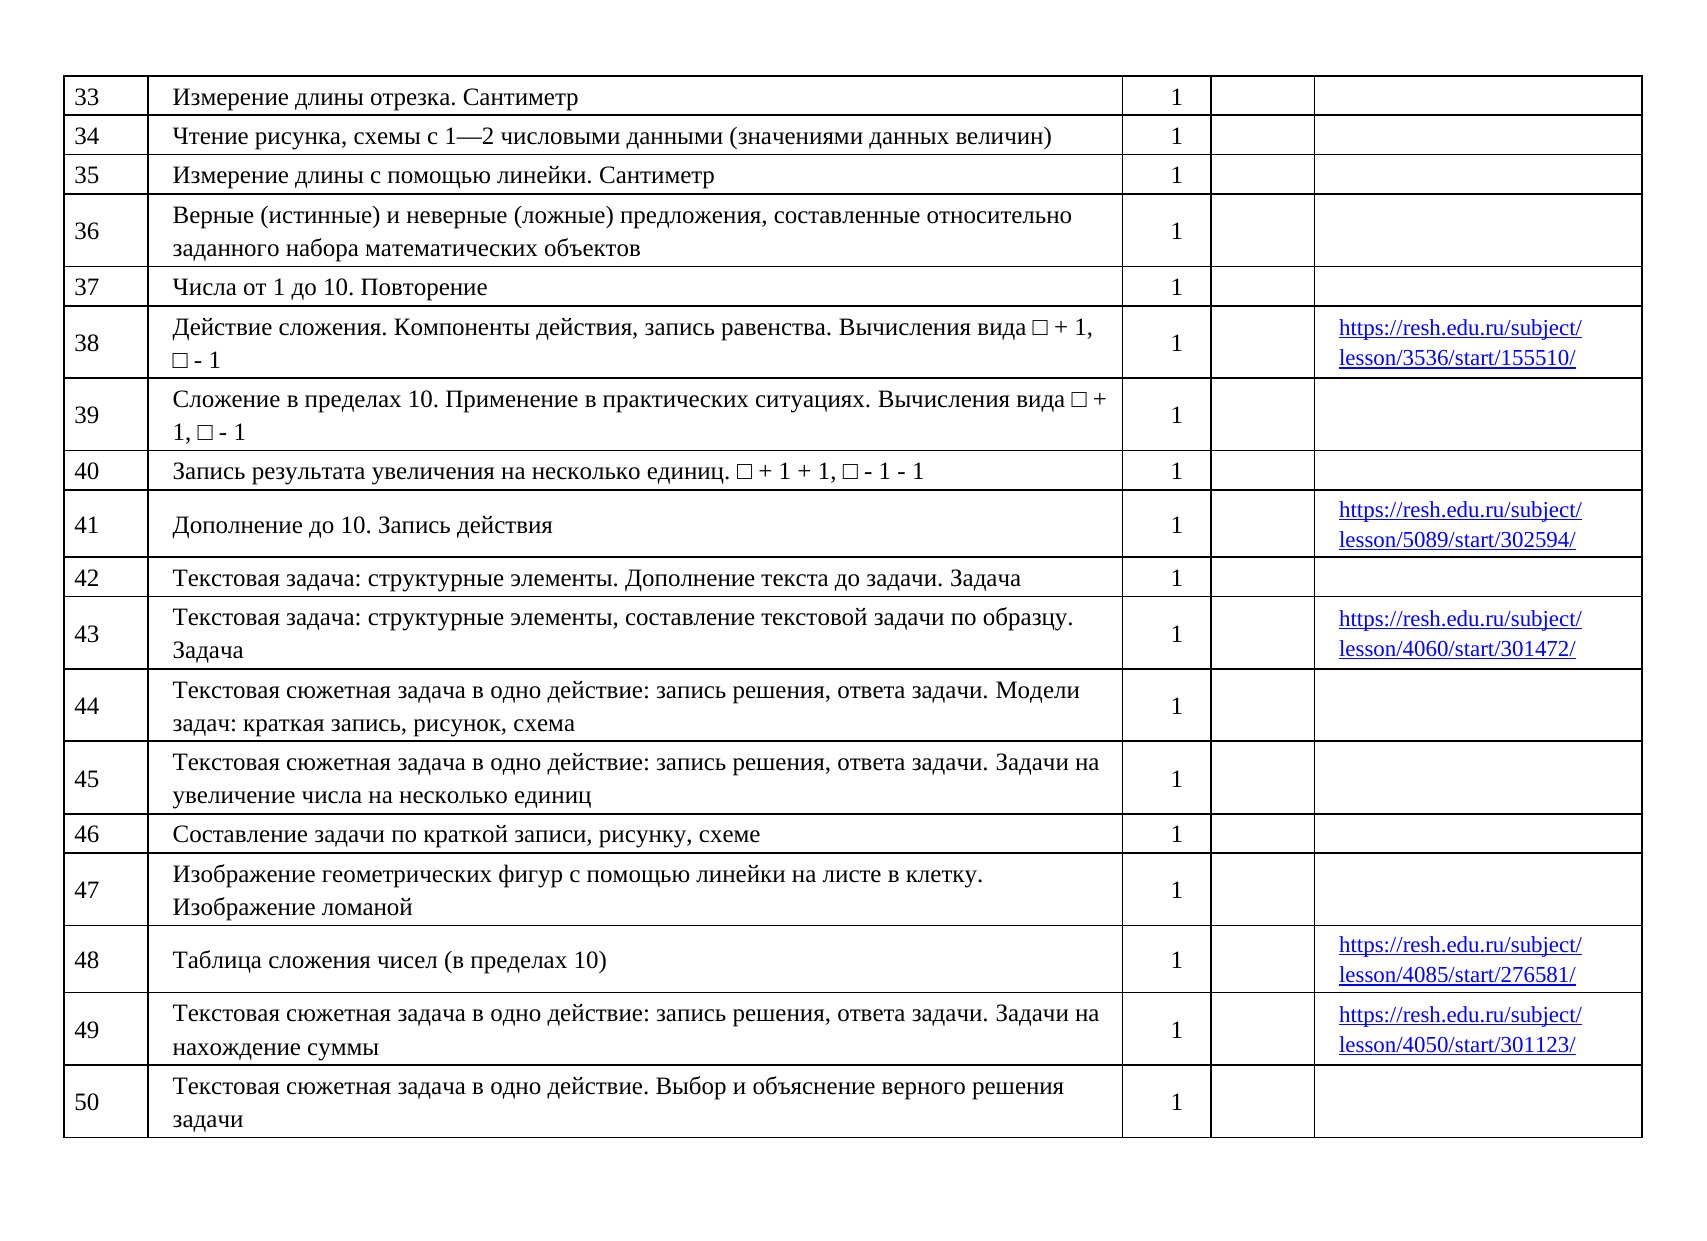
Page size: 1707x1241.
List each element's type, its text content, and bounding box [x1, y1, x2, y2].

table_cell Текстовая задача: структурные элементы. Дополнение текста до задачи. Задача [149, 558, 1122, 596]
table_cell Текстовая сюжетная задача в одно действие: запись решения, ответа задачи. Задачи на нахождение суммы [149, 993, 1122, 1064]
table_cell [1212, 491, 1314, 556]
table_cell [1315, 267, 1641, 305]
table_cell [1212, 1066, 1314, 1137]
table_cell 1 [1123, 670, 1210, 740]
table_cell 48 [65, 926, 147, 992]
table_cell 47 [65, 854, 147, 924]
table_cell [1212, 670, 1314, 740]
table_cell Действие сложения. Компоненты действия, запись равенства. Вычисления вида □ + 1, □ - 1 [149, 307, 1122, 377]
table_cell [1315, 1066, 1641, 1137]
table_cell 43 [65, 597, 147, 668]
table_cell https://resh.edu.ru/subject/lesson/3536/start/155510/ [1315, 307, 1641, 377]
table_cell 39 [65, 379, 147, 450]
table_cell https://resh.edu.ru/subject/lesson/4050/start/301123/ [1315, 993, 1641, 1064]
table_cell 1 [1123, 815, 1210, 852]
table_cell 37 [65, 267, 147, 305]
table_cell Дополнение до 10. Запись действия [149, 491, 1122, 556]
table_cell [1315, 116, 1641, 154]
table_cell 35 [65, 155, 147, 193]
table_cell https://resh.edu.ru/subject/lesson/4085/start/276581/ [1315, 926, 1641, 992]
table_cell 1 [1123, 597, 1210, 668]
table_cell [1315, 195, 1641, 266]
table_cell [1212, 926, 1314, 992]
table_cell [1212, 116, 1314, 154]
table_cell [1212, 77, 1314, 114]
table_cell Измерение длины с помощью линейки. Сантиметр [149, 155, 1122, 193]
table_cell [1315, 670, 1641, 740]
table_cell [1212, 155, 1314, 193]
table_cell 1 [1123, 491, 1210, 556]
table_cell 1 [1123, 307, 1210, 377]
table_cell Измерение длины отрезка. Сантиметр [149, 77, 1122, 114]
table_cell [1212, 993, 1314, 1064]
table_cell [1315, 558, 1641, 596]
table_cell https://resh.edu.ru/subject/lesson/4060/start/301472/ [1315, 597, 1641, 668]
table_cell 1 [1123, 116, 1210, 154]
table_cell 1 [1123, 993, 1210, 1064]
table_cell Верные (истинные) и неверные (ложные) предложения, составленные относительно заданного набора математических объектов [149, 195, 1122, 266]
table_cell 1 [1123, 742, 1210, 813]
table_cell 45 [65, 742, 147, 813]
table_cell 1 [1123, 155, 1210, 193]
table_cell 1 [1123, 926, 1210, 992]
table_cell Запись результата увеличения на несколько единиц. □ + 1 + 1, □ - 1 - 1 [149, 451, 1122, 489]
table_cell 34 [65, 116, 147, 154]
table_cell 41 [65, 491, 147, 556]
table_cell 40 [65, 451, 147, 489]
table_cell [1315, 815, 1641, 852]
table_cell Составление задачи по краткой записи, рисунку, схеме [149, 815, 1122, 852]
table_cell 49 [65, 993, 147, 1064]
table_cell [1212, 742, 1314, 813]
table_cell Текстовая сюжетная задача в одно действие. Выбор и объяснение верного решения задачи [149, 1066, 1122, 1137]
table_cell 1 [1123, 77, 1210, 114]
table_cell [1315, 379, 1641, 450]
table_cell [1315, 742, 1641, 813]
table_cell Сложение в пределах 10. Применение в практических ситуациях. Вычисления вида □ + 1, □ - 1 [149, 379, 1122, 450]
table_cell [1212, 854, 1314, 924]
table_cell [1315, 77, 1641, 114]
table_cell [1212, 558, 1314, 596]
table_cell [1315, 451, 1641, 489]
table_cell 1 [1123, 195, 1210, 266]
table_cell [1212, 195, 1314, 266]
table_cell [1212, 597, 1314, 668]
table_cell [1212, 267, 1314, 305]
table_cell Текстовая сюжетная задача в одно действие: запись решения, ответа задачи. Задачи на увеличение числа на несколько единиц [149, 742, 1122, 813]
table_cell Текстовая сюжетная задача в одно действие: запись решения, ответа задачи. Модели задач: краткая запись, рисунок, схема [149, 670, 1122, 740]
table_cell Текстовая задача: структурные элементы, составление текстовой задачи по образцу. Задача [149, 597, 1122, 668]
table_cell 50 [65, 1066, 147, 1137]
table_cell 42 [65, 558, 147, 596]
table_cell Изображение геометрических фигур с помощью линейки на листе в клетку. Изображение ломаной [149, 854, 1122, 924]
table_cell 33 [65, 77, 147, 114]
table_cell Таблица сложения чисел (в пределах 10) [149, 926, 1122, 992]
table_cell [1315, 854, 1641, 924]
table_cell [1212, 307, 1314, 377]
table_cell 1 [1123, 558, 1210, 596]
table_cell [1212, 815, 1314, 852]
table_cell 1 [1123, 379, 1210, 450]
table_cell https://resh.edu.ru/subject/lesson/5089/start/302594/ [1315, 491, 1641, 556]
table_cell 46 [65, 815, 147, 852]
table_cell 38 [65, 307, 147, 377]
table_cell [1212, 451, 1314, 489]
table_cell 1 [1123, 451, 1210, 489]
table_cell Числа от 1 до 10. Повторение [149, 267, 1122, 305]
table_cell 1 [1123, 854, 1210, 924]
table_cell 1 [1123, 267, 1210, 305]
table_cell 1 [1123, 1066, 1210, 1137]
table_cell [1315, 155, 1641, 193]
table_cell 36 [65, 195, 147, 266]
table_cell 44 [65, 670, 147, 740]
table_cell Чтение рисунка, схемы с 1—2 числовыми данными (значениями данных величин) [149, 116, 1122, 154]
table_cell [1212, 379, 1314, 450]
